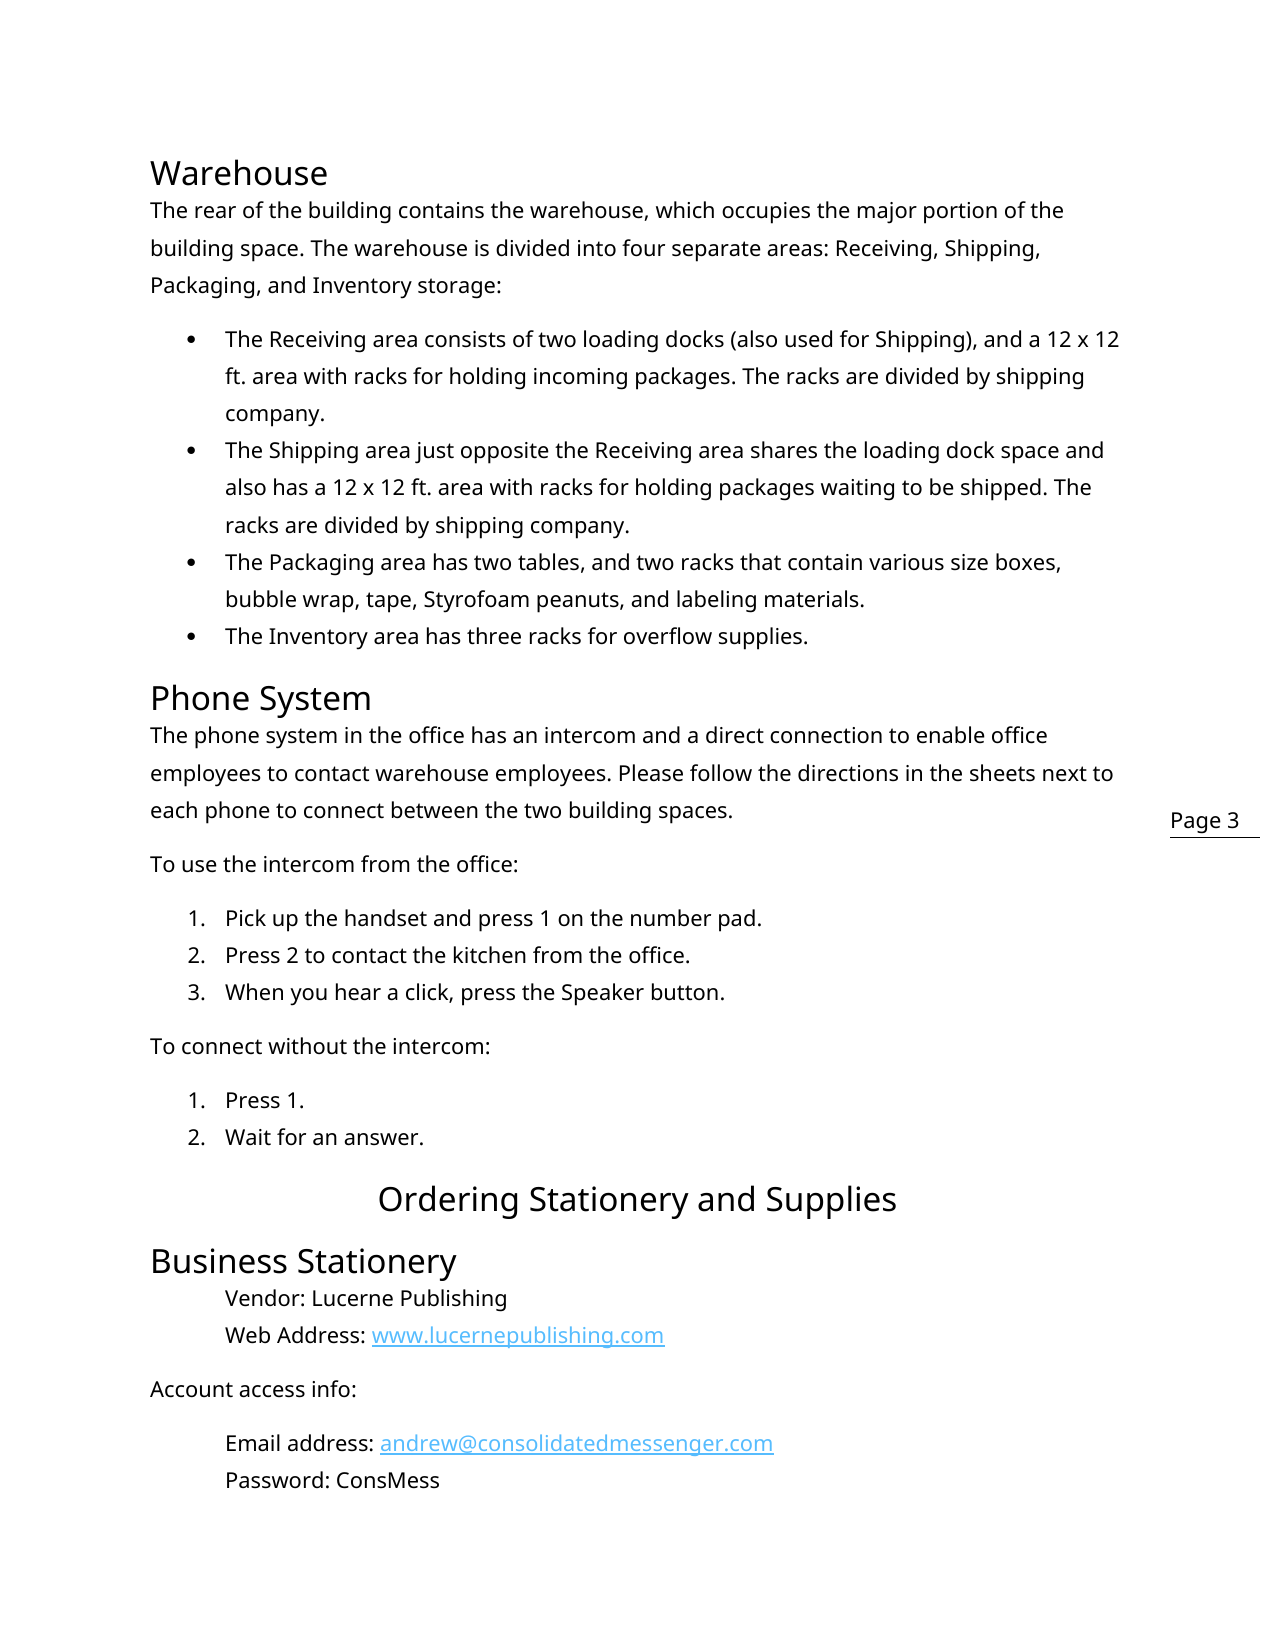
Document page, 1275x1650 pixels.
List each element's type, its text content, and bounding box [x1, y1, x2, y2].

list The Inventory area has three racks for overflow supplies. [187, 621, 1125, 651]
subtitle Business Stationery [150, 1238, 1125, 1283]
list The Receiving area consists of two loading docks (also used for Shipping), and a 12 x 12 ft. area with racks for holding incoming packages. The racks are divided by shipping company. [187, 324, 1125, 428]
list Wait for an answer. [187, 1122, 1125, 1152]
list The Packaging area has two tables, and two racks that contain various size boxes, bubble wrap, tape, Styrofoam peanuts, and labeling materials. [187, 547, 1125, 614]
subtitle Phone System [150, 675, 1125, 720]
text Email address: andrew@consolidatedmessenger.com Password: ConsMess [225, 1428, 1125, 1495]
text The phone system in the office has an intercom and a direct connection to enable office employees to contact warehouse employees. Please follow the directions in the sheets next to each phone to connect between the two building spaces. [150, 720, 1125, 824]
list Pick up the handset and press 1 on the number pad. [187, 902, 1125, 932]
subtitle Warehouse [150, 150, 1125, 195]
text To use the intercom from the office: [150, 849, 1125, 878]
text Vendor: Lucerne Publishing Web Address: www.lucernepublishing.com [225, 1283, 1125, 1350]
list Press 2 to contact the kitchen from the office. [187, 940, 1125, 969]
subtitle Ordering Stationery and Supplies [150, 1176, 1125, 1221]
list When you hear a click, press the Speaker button. [187, 977, 1125, 1007]
text The rear of the building contains the warehouse, which occupies the major portion of the building space. The warehouse is divided into four separate areas: Receiving, Shipping, Packaging, and Inventory storage: [150, 195, 1125, 299]
list The Shipping area just opposite the Receiving area shares the loading dock space and also has a 12 x 12 ft. area with racks for holding packages waiting to be shipped. The racks are divided by shipping company. [187, 435, 1125, 539]
text Account access info: [150, 1374, 1125, 1404]
list Press 1. [187, 1084, 1125, 1114]
text To connect without the intercom: [150, 1031, 1125, 1061]
